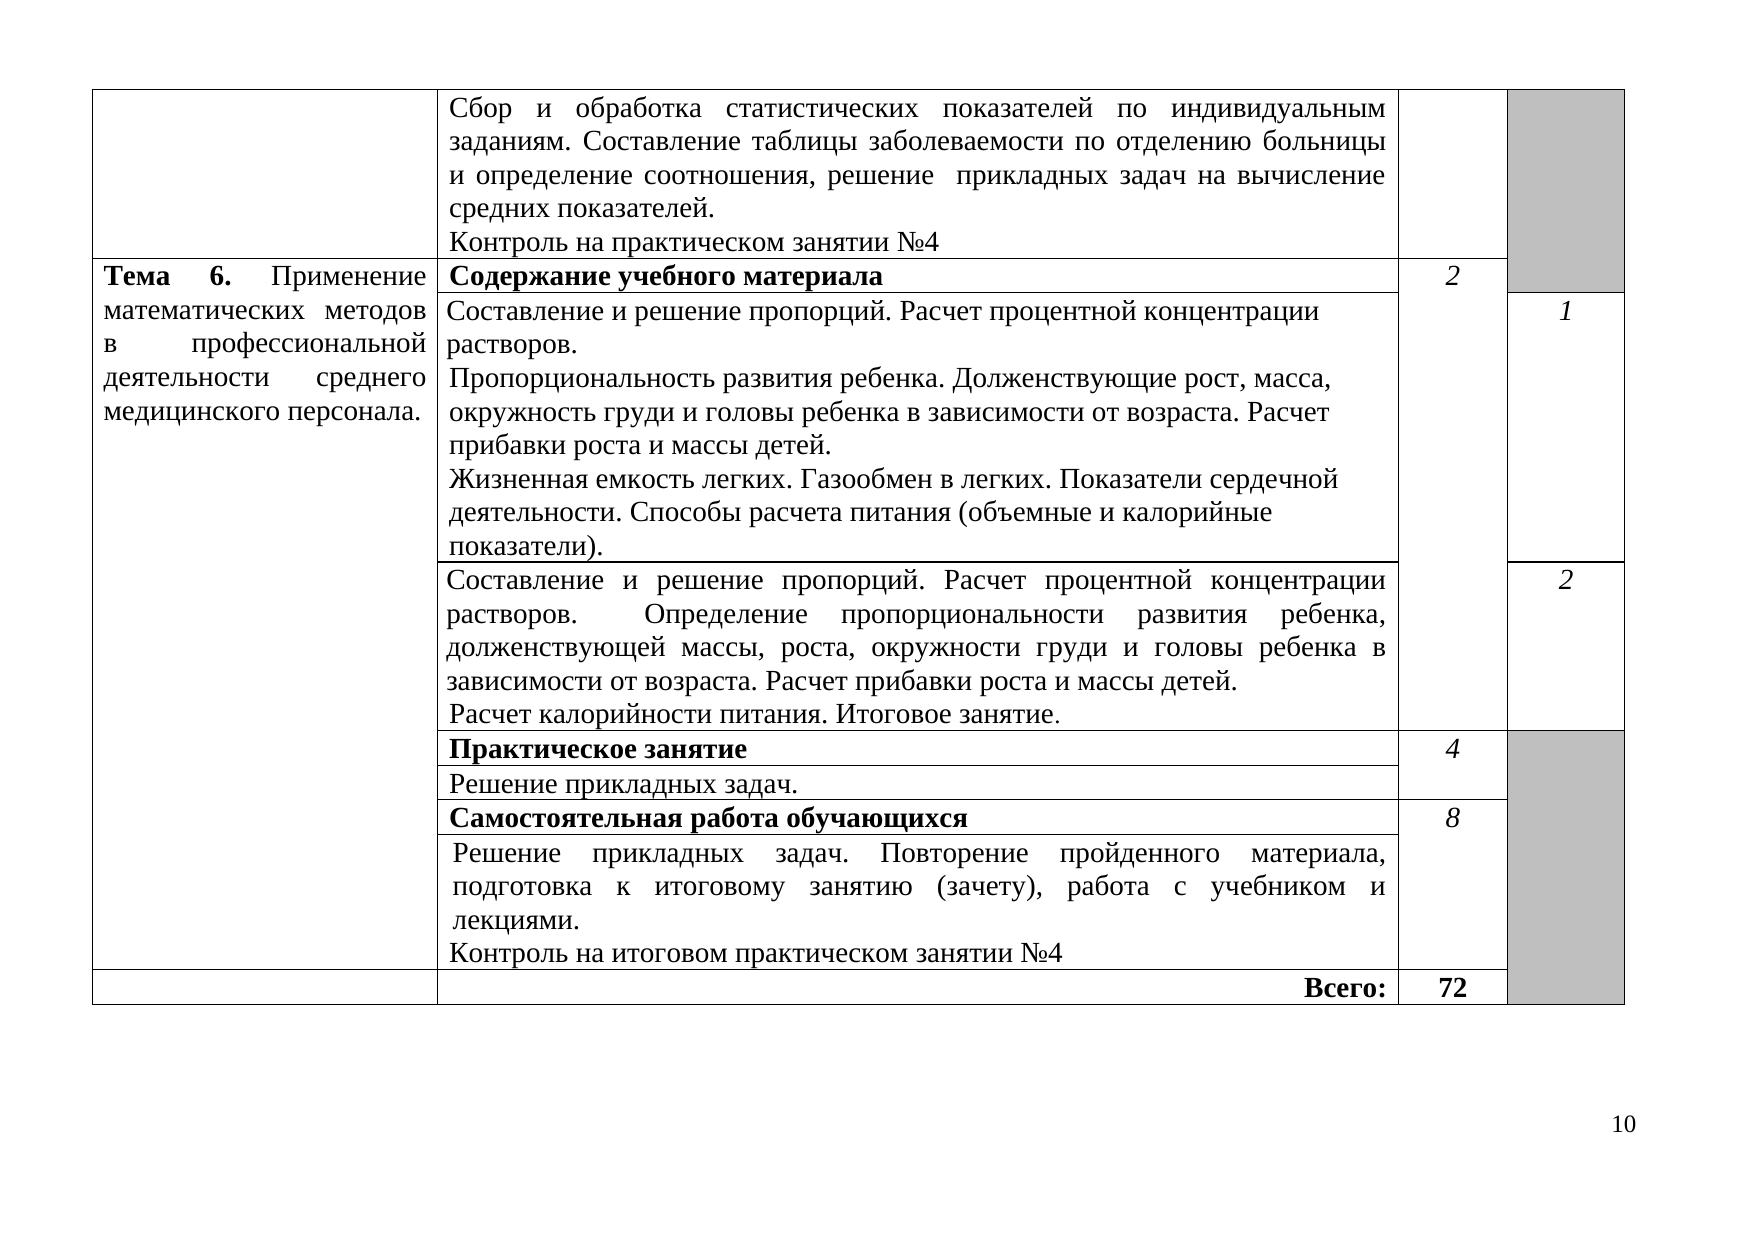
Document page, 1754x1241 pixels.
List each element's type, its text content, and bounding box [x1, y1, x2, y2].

table_cell Содержание учебного материала [438, 259, 1398, 292]
table_cell 2 [1399, 259, 1507, 730]
table_cell Самостоятельная работа обучающихся [438, 800, 1398, 834]
table_cell [1508, 731, 1624, 1004]
table_cell Решение прикладных задач. Повторение пройденного материала, подготовка к итоговому занятию (зачету), работа с учебником и лекциями. Контроль на итоговом практическом занятии №4 [438, 835, 1398, 969]
table_cell 2 [1508, 563, 1624, 730]
table_cell Практическое занятие [438, 731, 1398, 765]
table_cell Составление и решение пропорций. Расчет процентной концентрации растворов. Определение пропорциональности развития ребенка, долженствующей массы, роста, окружности груди и головы ребенка в зависимости от возраста. Расчет прибавки роста и массы детей. Расчет калорийности питания. Итоговое занятие. [438, 563, 1398, 730]
table_cell Составление и решение пропорций. Расчет процентной концентрации растворов. Пропорциональность развития ребенка. Долженствующие рост, масса, окружность груди и головы ребенка в зависимости от возраста. Расчет прибавки роста и массы детей. Жизненная емкость легких. Газообмен в легких. Показатели сердечной деятельности. Способы расчета питания (объемные и калорийные показатели). [438, 293, 1398, 561]
table_cell Всего: [438, 970, 1398, 1004]
table_cell 72 [1399, 970, 1507, 1004]
table_cell Сбор и обработка статистических показателей по индивидуальным заданиям. Составление таблицы заболеваемости по отделению больницы и определение соотношения, решение прикладных задач на вычисление средних показателей. Контроль на практическом занятии №4 [438, 90, 1398, 257]
table_cell 6 [1399, 90, 1507, 257]
table_cell 1 [1508, 293, 1624, 561]
table_cell Тема 6. Применение математических методов в профессиональной деятельности среднего медицинского персонала. [93, 259, 437, 969]
table_cell [93, 970, 437, 1004]
table_cell 8 [1399, 800, 1507, 969]
table_cell 4 [1399, 731, 1507, 799]
table_cell Решение прикладных задач. [438, 766, 1398, 799]
